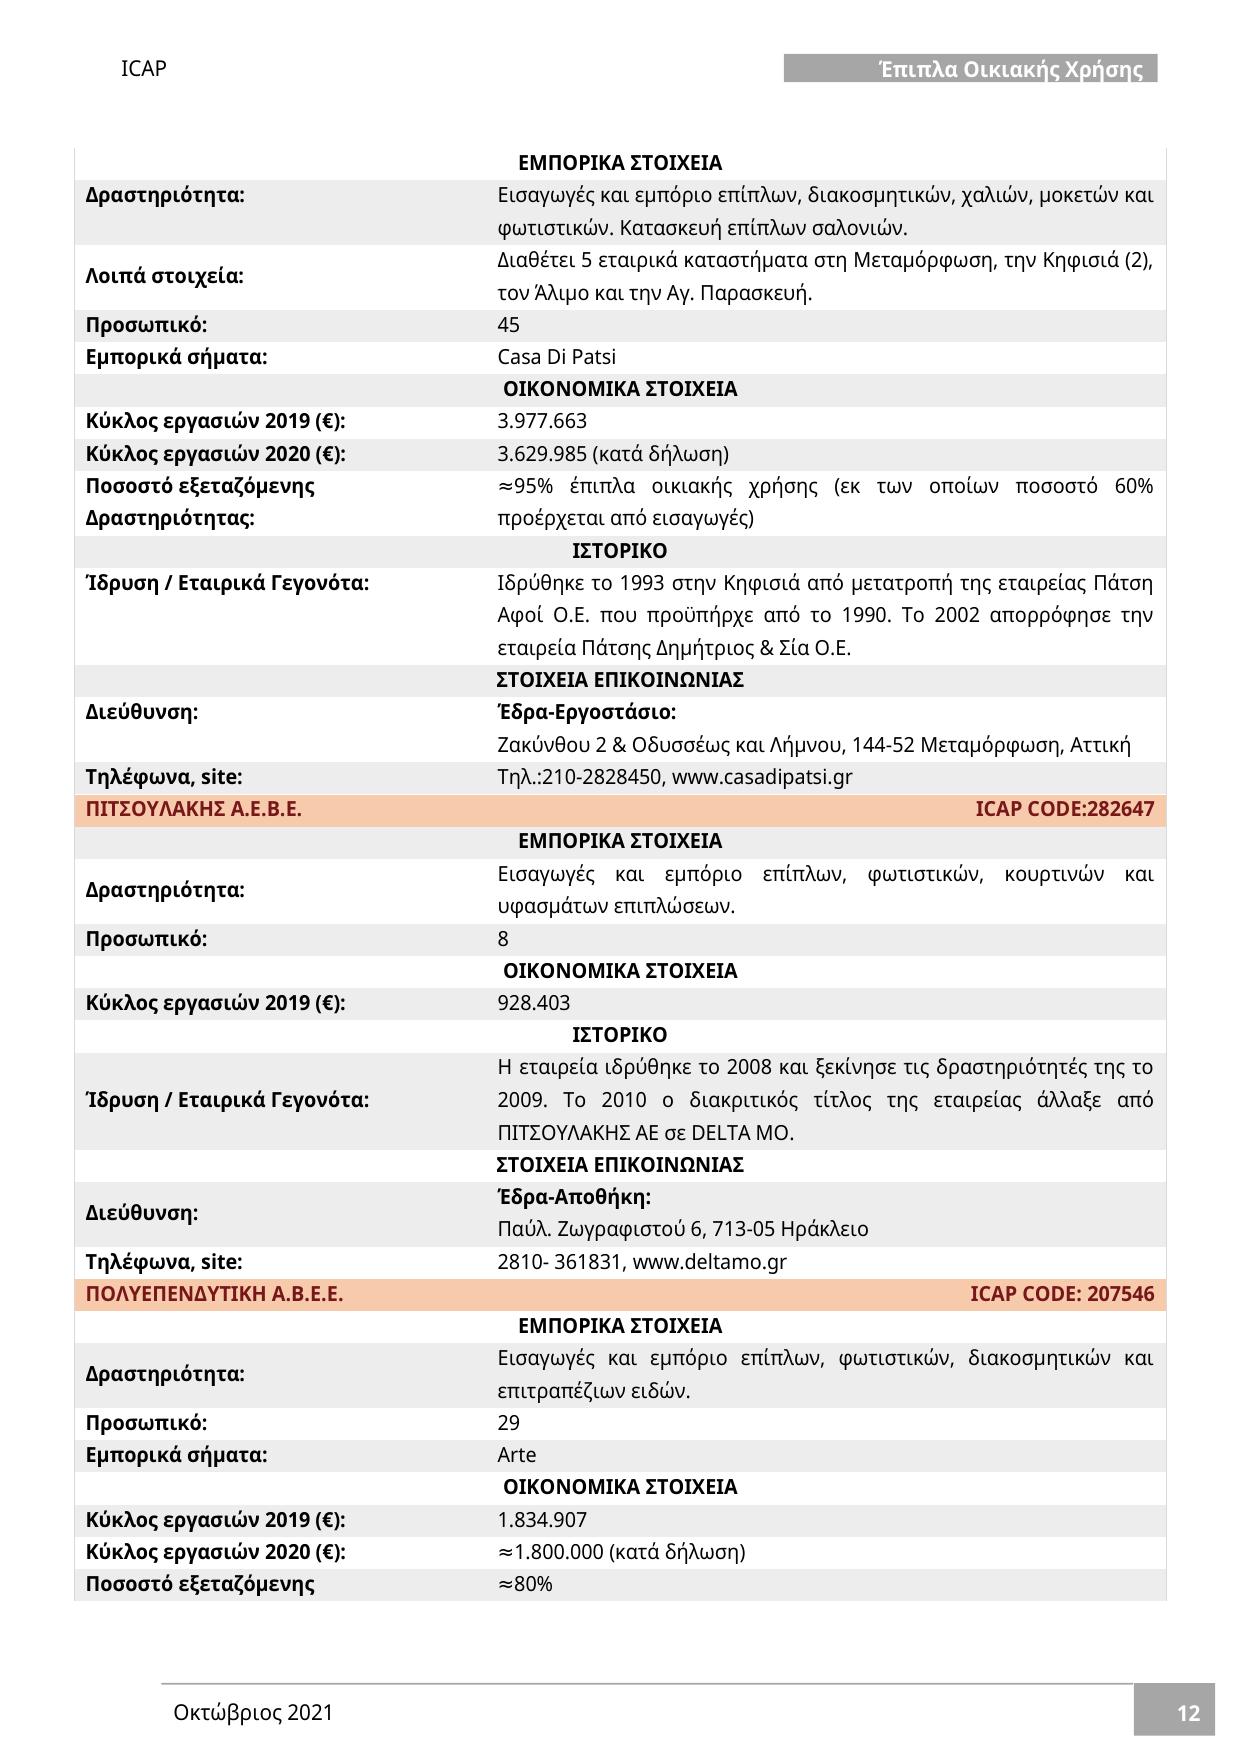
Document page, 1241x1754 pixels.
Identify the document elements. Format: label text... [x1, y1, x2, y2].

table_cell ΟΙΚΟΝΟΜΙΚΑ ΣΤΟΙΧΕΙΑ [75, 956, 1166, 988]
table_cell ΟΙΚΟΝΟΜΙΚΑ ΣΤΟΙΧΕΙΑ [75, 374, 1166, 407]
table_cell ≈95% έπιπλα οικιακής χρήσης (εκ των οποίων ποσοστό 60% προέρχεται από εισαγωγές) [486, 471, 1166, 536]
table_cell Ίδρυση / Εταιρικά Γεγονότα: [75, 1053, 486, 1150]
table_cell Τηλέφωνα, site: [75, 1247, 486, 1279]
table_cell Τηλ.:210-2828450, www.casadipatsi.gr [486, 762, 1166, 794]
table_cell ΠΙΤΣΟΥΛΑΚΗΣ Α.Ε.Β.Ε. [75, 795, 486, 827]
table_cell ΟΙΚΟΝΟΜΙΚΑ ΣΤΟΙΧΕΙΑ [75, 1473, 1166, 1505]
table_cell Ίδρυση / Εταιρικά Γεγονότα: [75, 568, 486, 665]
table_cell ΕΜΠΟΡΙΚΑ ΣΤΟΙΧΕΙΑ [75, 148, 1166, 180]
table_cell 8 [486, 924, 1166, 956]
table_cell ≈80% [486, 1569, 1166, 1601]
table_cell Εισαγωγές και εμπόριο επίπλων, φωτιστικών, διακοσμητικών και επιτραπέζιων ειδών. [486, 1343, 1166, 1408]
table_cell ΙΣΤΟΡΙΚΟ [75, 1020, 1166, 1052]
table_cell Κύκλος εργασιών 2019 (€): [75, 407, 486, 439]
table_cell Διεύθυνση: [75, 698, 486, 762]
table_cell Τηλέφωνα, site: [75, 762, 486, 794]
table_cell Δραστηριότητα: [75, 859, 486, 924]
table_cell Arte [486, 1440, 1166, 1472]
table_cell Εμπορικά σήματα: [75, 342, 486, 374]
table_cell Εμπορικά σήματα: [75, 1440, 486, 1472]
table_cell Έδρα-Εργοστάσιο: Ζακύνθου 2 & Οδυσσέως και Λήμνου, 144-52 Μεταμόρφωση, Αττική [486, 698, 1166, 762]
table_cell Διεύθυνση: [75, 1182, 486, 1247]
table_cell H εταιρεία ιδρύθηκε το 2008 και ξεκίνησε τις δραστηριότητές της το 2009. Το 2010 ο διακριτικός τίτλος της εταιρείας άλλαξε από ΠΙΤΣΟΥΛΑΚΗΣ ΑΕ σε DELTA MO. [486, 1053, 1166, 1150]
table_cell 3.629.985 (κατά δήλωση) [486, 439, 1166, 471]
table_cell Δραστηριότητα: [75, 180, 486, 245]
table_cell Casa Di Patsi [486, 342, 1166, 374]
table_cell Διαθέτει 5 εταιρικά καταστήματα στη Μεταμόρφωση, την Κηφισιά (2), τον Άλιμο και την Αγ. Παρασκευή. [486, 245, 1166, 310]
table_cell ΕΜΠΟΡΙΚΑ ΣΤΟΙΧΕΙΑ [75, 827, 1166, 859]
table_cell ΙΣΤΟΡΙΚΟ [75, 536, 1166, 568]
table_cell ≈1.800.000 (κατά δήλωση) [486, 1537, 1166, 1569]
table_cell ΠΟΛΥΕΠΕΝΔΥΤΙΚΗ Α.Β.Ε.Ε. [75, 1279, 486, 1311]
table_cell Λοιπά στοιχεία: [75, 245, 486, 310]
table_cell Προσωπικό: [75, 1408, 486, 1440]
table_cell ΕΜΠΟΡΙΚΑ ΣΤΟΙΧΕΙΑ [75, 1311, 1166, 1343]
table_cell ΣΤΟΙΧΕΙΑ ΕΠΙΚΟΙΝΩΝΙΑΣ [75, 1150, 1166, 1182]
table_cell Προσωπικό: [75, 924, 486, 956]
table_cell Δραστηριότητα: [75, 1343, 486, 1408]
table_cell 3.977.663 [486, 407, 1166, 439]
table_cell Εισαγωγές και εμπόριο επίπλων, φωτιστικών, κουρτινών και υφασμάτων επιπλώσεων. [486, 859, 1166, 924]
table_cell Ποσοστό εξεταζόμενης Δραστηριότητας: [75, 471, 486, 536]
table_cell ΣΤΟΙΧΕΙΑ ΕΠΙΚΟΙΝΩΝΙΑΣ [75, 665, 1166, 697]
table_cell ICAP CODE:282647 [486, 795, 1166, 827]
table_cell 928.403 [486, 988, 1166, 1020]
table_cell Κύκλος εργασιών 2019 (€): [75, 1505, 486, 1537]
table_cell 45 [486, 310, 1166, 342]
table_cell Προσωπικό: [75, 310, 486, 342]
table_cell 1.834.907 [486, 1505, 1166, 1537]
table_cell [75, 1569, 486, 1601]
table_cell Ιδρύθηκε το 1993 στην Κηφισιά από μετατροπή της εταιρείας Πάτση Αφοί Ο.Ε. που προϋπήρχε από το 1990. Το 2002 απορρόφησε την εταιρεία Πάτσης Δημήτριος & Σία Ο.Ε. [486, 568, 1166, 665]
table_cell 2810- 361831, www.deltamo.gr [486, 1247, 1166, 1279]
table_cell Κύκλος εργασιών 2020 (€): [75, 1537, 486, 1569]
table_cell Κύκλος εργασιών 2020 (€): [75, 439, 486, 471]
table_cell ICAP CODE: 207546 [486, 1279, 1166, 1311]
table_cell Εισαγωγές και εμπόριο επίπλων, διακοσμητικών, χαλιών, μοκετών και φωτιστικών. Κατασκευή επίπλων σαλονιών. [486, 180, 1166, 245]
table_cell Κύκλος εργασιών 2019 (€): [75, 988, 486, 1020]
table_cell Έδρα-Αποθήκη: Παύλ. Ζωγραφιστού 6, 713-05 Ηράκλειο [486, 1182, 1166, 1247]
table_cell 29 [486, 1408, 1166, 1440]
